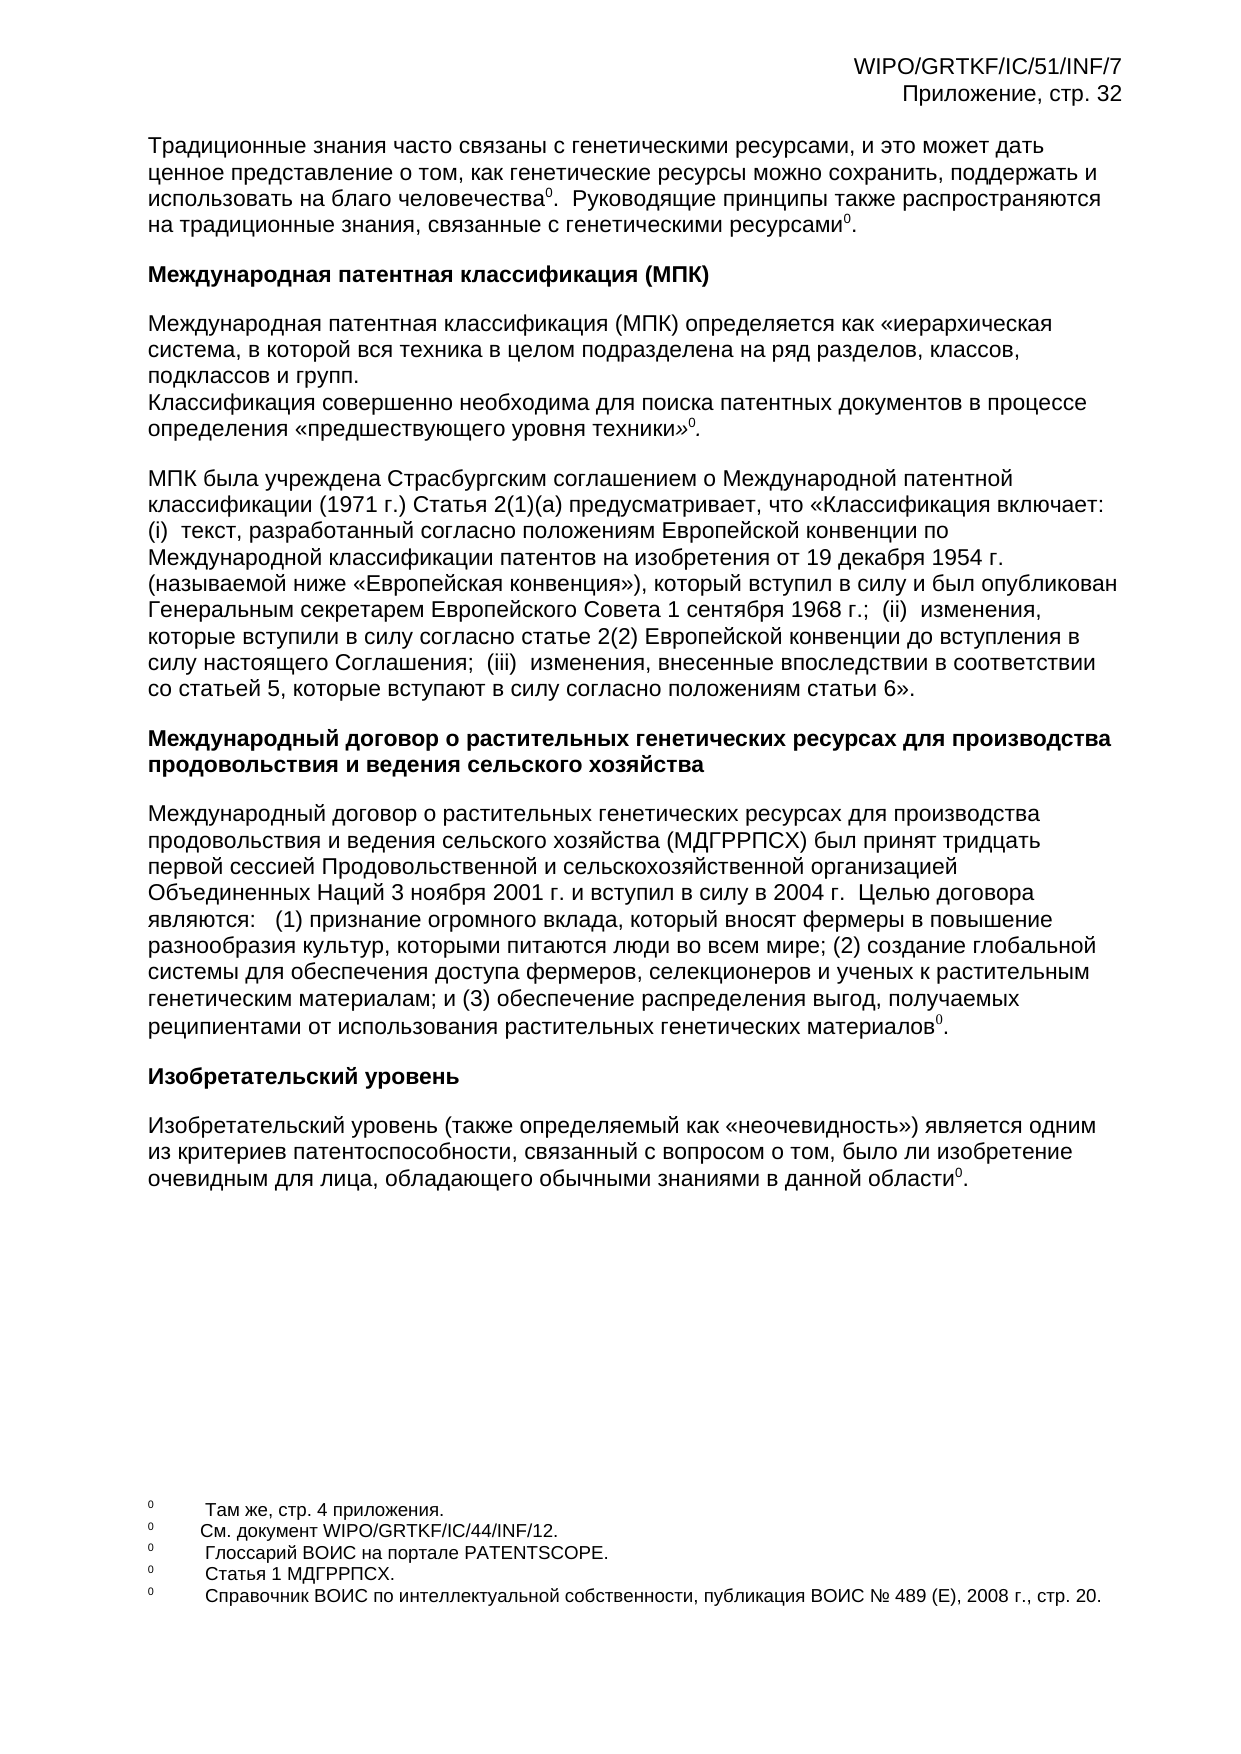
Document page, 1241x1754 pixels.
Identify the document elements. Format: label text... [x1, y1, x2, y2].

subtitle Международная патентная классификация (МПК) [148, 261, 1122, 287]
subtitle Международный договор о растительных генетических ресурсах для производства продовольствия и ведения сельского хозяйства [148, 724, 1122, 777]
text Традиционные знания часто связаны с генетическими ресурсами, и это может дать ценное представление о том, как генетические ресурсы можно сохранить, поддержать и использовать на благо человечества. Руководящие принципы также распространяются на традиционные знания, связанные с генетическими ресурсами. [148, 132, 1122, 238]
subtitle Изобретательский уровень [148, 1063, 1122, 1089]
text Международная патентная классификация (МПК) определяется как «иерархическая система, в которой вся техника в целом подразделена на ряд разделов, классов, подклассов и групп. Классификация совершенно необходима для поиска патентных документов в процессе определения «предшествующего уровня техники». [148, 310, 1122, 442]
text Изобретательский уровень (также определяемый как «неочевидность») является одним из критериев патентоспособности, связанный с вопросом о том, было ли изобретение очевидным для лица, обладающего обычными знаниями в данной области. [148, 1112, 1122, 1191]
text Международный договор о растительных генетических ресурсах для производства продовольствия и ведения сельского хозяйства (МДГРРПСХ) был принят тридцать первой сессией Продовольственной и сельскохозяйственной организацией Объединенных Наций 3 ноября 2001 г. и вступил в силу в 2004 г. Целью договора являются: (1) признание огромного вклада, который вносят фермеры в повышение разнообразия культур, которыми питаются люди во всем мире; (2) создание глобальной системы для обеспечения доступа фермеров, селекционеров и ученых к растительным генетическим материалам; и (3) обеспечение распределения выгод, получаемых реципиентами от использования растительных генетических материалов. [148, 800, 1122, 1040]
text МПК была учреждена Страсбургским соглашением о Международной патентной классификации (1971 г.) Статья 2(1)(a) предусматривает, что «Классификация включает: (i) текст, разработанный согласно положениям Европейской конвенции по Международной классификации патентов на изобретения от 19 декабря 1954 г. (называемой ниже «Европейская конвенция»), который вступил в силу и был опубликован Генеральным секретарем Европейского Совета 1 сентября 1968 г.; (ii) изменения, которые вступили в силу согласно статье 2(2) Европейской конвенции до вступления в силу настоящего Соглашения; (iii) изменения, внесенные впоследствии в соответствии со статьей 5, которые вступают в силу согласно положениям статьи 6». [148, 464, 1122, 702]
